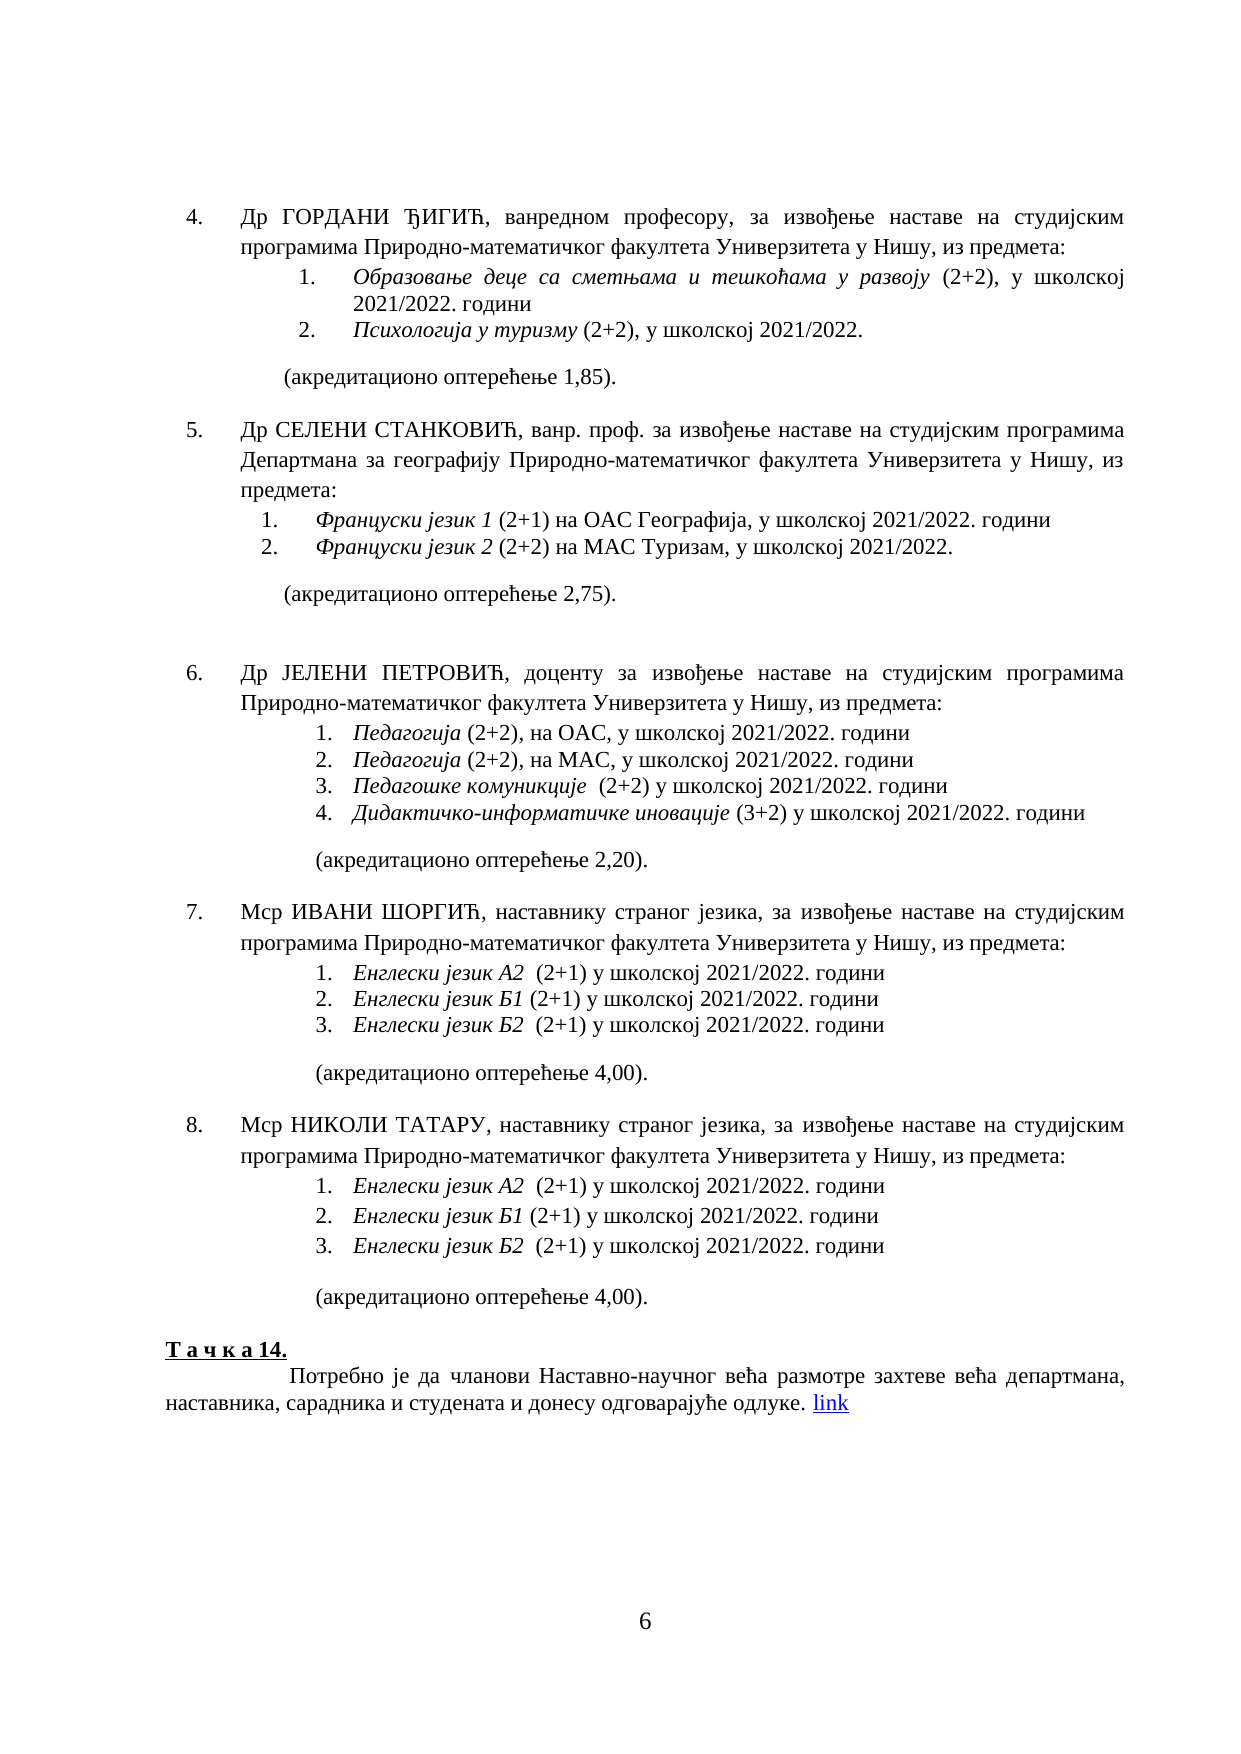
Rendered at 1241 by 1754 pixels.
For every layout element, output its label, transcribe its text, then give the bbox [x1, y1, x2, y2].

list Мср НИКОЛИ ТАТАРУ, наставнику страног језика, за извођење наставе на студијским програмима Природно-математичког факултета Универзитета у Нишу, из предмета: [203, 1111, 1125, 1168]
list Енглески језик А2 (2+1) у школској 2021/2022. години [315, 1172, 1125, 1198]
list Др ЈЕЛЕНИ ПЕТРОВИЋ, доценту за извођење наставе на студијским програмима Природно-математичког факултета Универзитета у Нишу, из предмета: [203, 659, 1125, 716]
list Енглески језик Б1 (2+1) у школској 2021/2022. години [315, 985, 1125, 1012]
text (акредитационо оптерећење 1,85). [278, 363, 1125, 389]
list Педагошке комуникције (2+2) у школској 2021/2022. години [315, 772, 1125, 798]
list Француски језик 1 (2+1) на ОАС Географија, у школској 2021/2022. години [278, 506, 1125, 533]
list Др ГОРДАНИ ЂИГИЋ, ванредном професору, за извођење наставе на студијским програмима Природно-математичког факултета Универзитета у Нишу, из предмета: [203, 203, 1125, 259]
list Образовање деце са сметњама и тешкоћама у развоју (2+2), у школској 2021/2022. години [315, 263, 1125, 316]
list Француски језик 2 (2+2) на МАС Туризам, у школској 2021/2022. [278, 533, 1125, 559]
list Педагогија (2+2), на ОАС, у школској 2021/2022. години [315, 719, 1125, 746]
text (акредитационо оптерећење 2,20). [240, 846, 1125, 872]
list Др селени станковић, ванр. проф. за извођење наставе на студијским програмима Департмана за географију Природно-математичког факултета Универзитета у Нишу, из предмета: [203, 416, 1125, 503]
text (акредитационо оптерећење 4,00). [240, 1059, 1125, 1085]
text Т а ч к а 14. [165, 1336, 1125, 1362]
text Потребно је да чланови Наставно-научног већа размотре захтеве већа департмана, наставника, сарадника и студената и донесу одговарајуће одлуке. link [165, 1362, 1125, 1415]
text (акредитационо оптерећење 4,00). [240, 1283, 1125, 1310]
list Мср ИВАНИ ШОРГИЋ, наставнику страног језика, за извођење наставе на студијским програмима Природно-математичког факултета Универзитета у Нишу, из предмета: [203, 898, 1125, 955]
list Енглески језик А2 (2+1) у школској 2021/2022. години [315, 959, 1125, 985]
list Енглески језик Б1 (2+1) у школској 2021/2022. години [315, 1202, 1125, 1228]
list Енглески језик Б2 (2+1) у школској 2021/2022. години [315, 1232, 1125, 1259]
text (акредитационо оптерећење 2,75). [278, 580, 1125, 606]
list Дидактичко-информатичке иновације (3+2) у школској 2021/2022. години [315, 798, 1125, 825]
list Педагогија (2+2), на МАС, у школској 2021/2022. години [315, 746, 1125, 772]
list Енглески језик Б2 (2+1) у школској 2021/2022. години [315, 1012, 1125, 1038]
list Психологија у туризму (2+2), у школској 2021/2022. [315, 316, 1125, 342]
